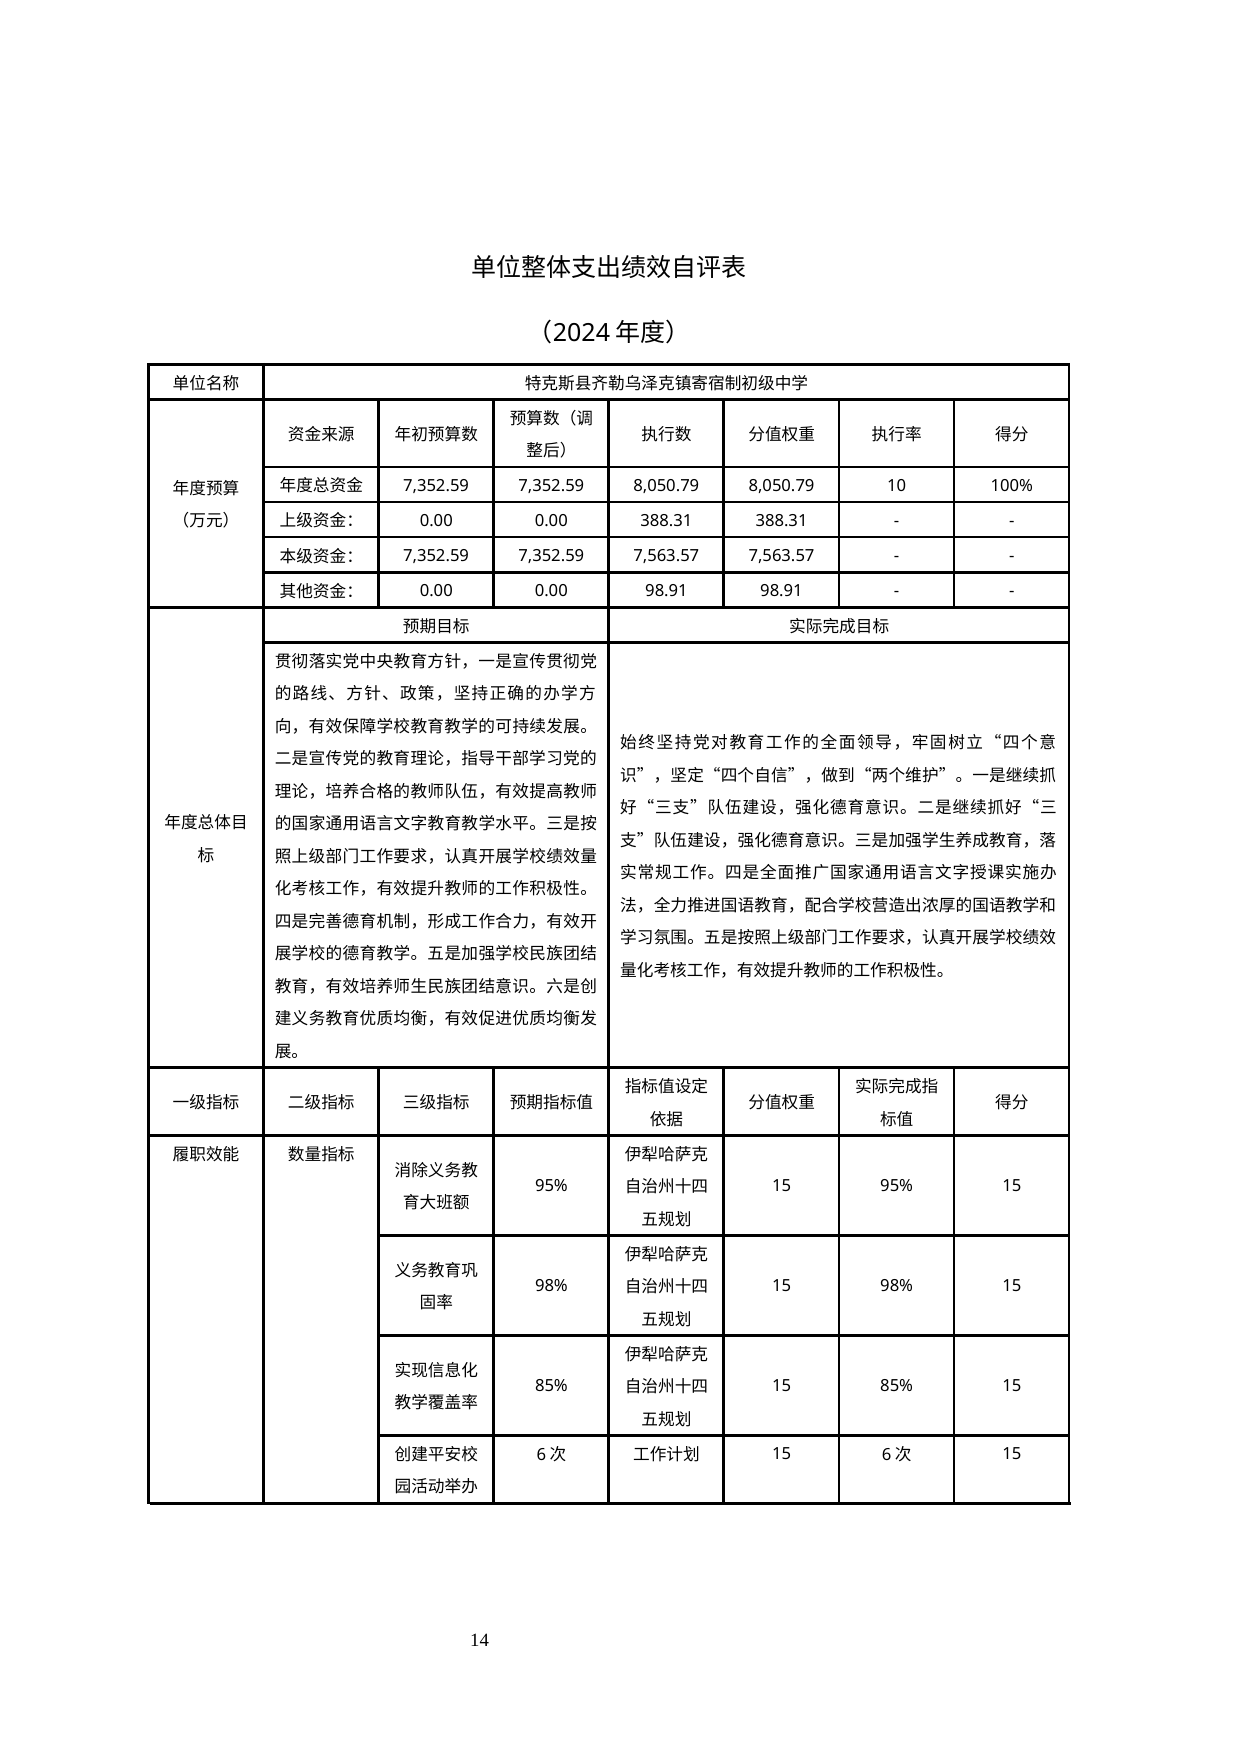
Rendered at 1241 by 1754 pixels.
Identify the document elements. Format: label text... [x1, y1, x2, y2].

table_cell 95% [495, 1137, 607, 1234]
table_cell 分值权重 [725, 1069, 838, 1134]
table_cell 义务教育巩固率 [380, 1237, 492, 1334]
table_cell 98% [840, 1237, 953, 1334]
table_cell - [840, 574, 953, 606]
table_cell 85% [495, 1337, 607, 1434]
table_cell - [840, 538, 953, 571]
table_cell 创建平安校园活动举办次数 [380, 1437, 492, 1502]
table_cell 一级指标 [150, 1069, 262, 1134]
table_cell 98.91 [610, 574, 722, 606]
table_cell - [840, 503, 953, 536]
table_cell 得分 [955, 401, 1068, 466]
table_cell 年度预算（万元） [150, 401, 262, 606]
table_cell 6次 [840, 1437, 953, 1502]
table_cell 其他资金： [265, 574, 377, 606]
table_cell 履职效能 [150, 1137, 262, 1502]
table_cell 年度总体目标 [150, 609, 262, 1066]
table_cell 95% [840, 1137, 953, 1234]
table_cell 7,352.59 [495, 538, 607, 571]
table_cell 7,352.59 [495, 468, 607, 501]
table_cell 0.00 [380, 503, 492, 536]
table_header 单位整体支出绩效自评表 [148, 233, 1069, 298]
table_cell 100% [955, 468, 1068, 501]
table_cell 实际完成指标值 [840, 1069, 953, 1134]
table_cell 15 [955, 1237, 1068, 1334]
table_cell 388.31 [610, 503, 722, 536]
table_cell 15 [725, 1237, 838, 1334]
table_cell 15 [725, 1137, 838, 1234]
table_cell 分值权重 [725, 401, 838, 466]
table_cell 资金来源 [265, 401, 377, 466]
table_cell 二级指标 [265, 1069, 377, 1134]
table_cell 始终坚持党对教育工作的全面领导，牢固树立“四个意识”，坚定“四个自信”，做到“两个维护”。一是继续抓好“三支”队伍建设，强化德育意识。二是继续抓好“三支”队伍建设，强化德育意识。三是加强学生养成教育，落实常规工作。四是全面推广国家通用语言文字授课实施办法，全力推进国语教育，配合学校营造出浓厚的国语教学和学习氛围。五是按照上级部门工作要求，认真开展学校绩效量化考核工作，有效提升教师的工作积极性。 [610, 644, 1068, 1066]
table_cell 8,050.79 [725, 468, 838, 501]
table_cell 98.91 [725, 574, 838, 606]
table_cell 预期目标 [265, 609, 607, 641]
table_cell 消除义务教育大班额 [380, 1137, 492, 1234]
table_cell 0.00 [495, 503, 607, 536]
table_cell 伊犁哈萨克自治州十四五规划 [610, 1337, 722, 1434]
table_cell 预算数（调整后） [495, 401, 607, 466]
table_cell 特克斯县齐勒乌泽克镇寄宿制初级中学 [265, 366, 1068, 398]
table_cell 0.00 [380, 574, 492, 606]
table_cell 85% [840, 1337, 953, 1434]
table_cell （2024年度） [148, 298, 1069, 363]
table_cell 7,563.57 [725, 538, 838, 571]
table_cell 15 [725, 1337, 838, 1434]
table_cell 伊犁哈萨克自治州十四五规划 [610, 1137, 722, 1234]
table_cell 实际完成目标 [610, 609, 1068, 641]
table_cell 贯彻落实党中央教育方针，一是宣传贯彻党的路线、方针、政策，坚持正确的办学方向，有效保障学校教育教学的可持续发展。二是宣传党的教育理论，指导干部学习党的理论，培养合格的教师队伍，有效提高教师的国家通用语言文字教育教学水平。三是按照上级部门工作要求，认真开展学校绩效量化考核工作，有效提升教师的工作积极性。四是完善德育机制，形成工作合力，有效开展学校的德育教学。五是加强学校民族团结教育，有效培养师生民族团结意识。六是创建义务教育优质均衡，有效促进优质均衡发展。 [265, 644, 607, 1066]
table_cell 98% [495, 1237, 607, 1334]
table_cell 6次 [495, 1437, 607, 1502]
table_cell 实现信息化教学覆盖率 [380, 1337, 492, 1434]
table_cell 执行数 [610, 401, 722, 466]
table_cell 三级指标 [380, 1069, 492, 1134]
table_cell 工作计划 [610, 1437, 722, 1502]
table_cell 15 [725, 1437, 838, 1502]
table_cell 8,050.79 [610, 468, 722, 501]
table_cell 7,563.57 [610, 538, 722, 571]
table_cell 本级资金： [265, 538, 377, 571]
table_cell 7,352.59 [380, 468, 492, 501]
table_cell - [955, 574, 1068, 606]
table_cell 7,352.59 [380, 538, 492, 571]
table_cell 388.31 [725, 503, 838, 536]
table_cell 指标值设定依据 [610, 1069, 722, 1134]
table_cell 15 [955, 1137, 1068, 1234]
table_cell 上级资金： [265, 503, 377, 536]
table_cell - [955, 503, 1068, 536]
table_cell 0.00 [495, 574, 607, 606]
table_cell 10 [840, 468, 953, 501]
table_cell 15 [955, 1337, 1068, 1434]
table_cell 伊犁哈萨克自治州十四五规划 [610, 1237, 722, 1334]
table_cell 得分 [955, 1069, 1068, 1134]
table_cell 单位名称 [150, 366, 262, 398]
table_cell 执行率 [840, 401, 953, 466]
table_cell 数量指标 [265, 1137, 377, 1502]
table_cell 年度总资金 [265, 468, 377, 501]
table_cell - [955, 538, 1068, 571]
table_cell 预期指标值 [495, 1069, 607, 1134]
table_cell 年初预算数 [380, 401, 492, 466]
table_cell 15 [955, 1437, 1068, 1502]
